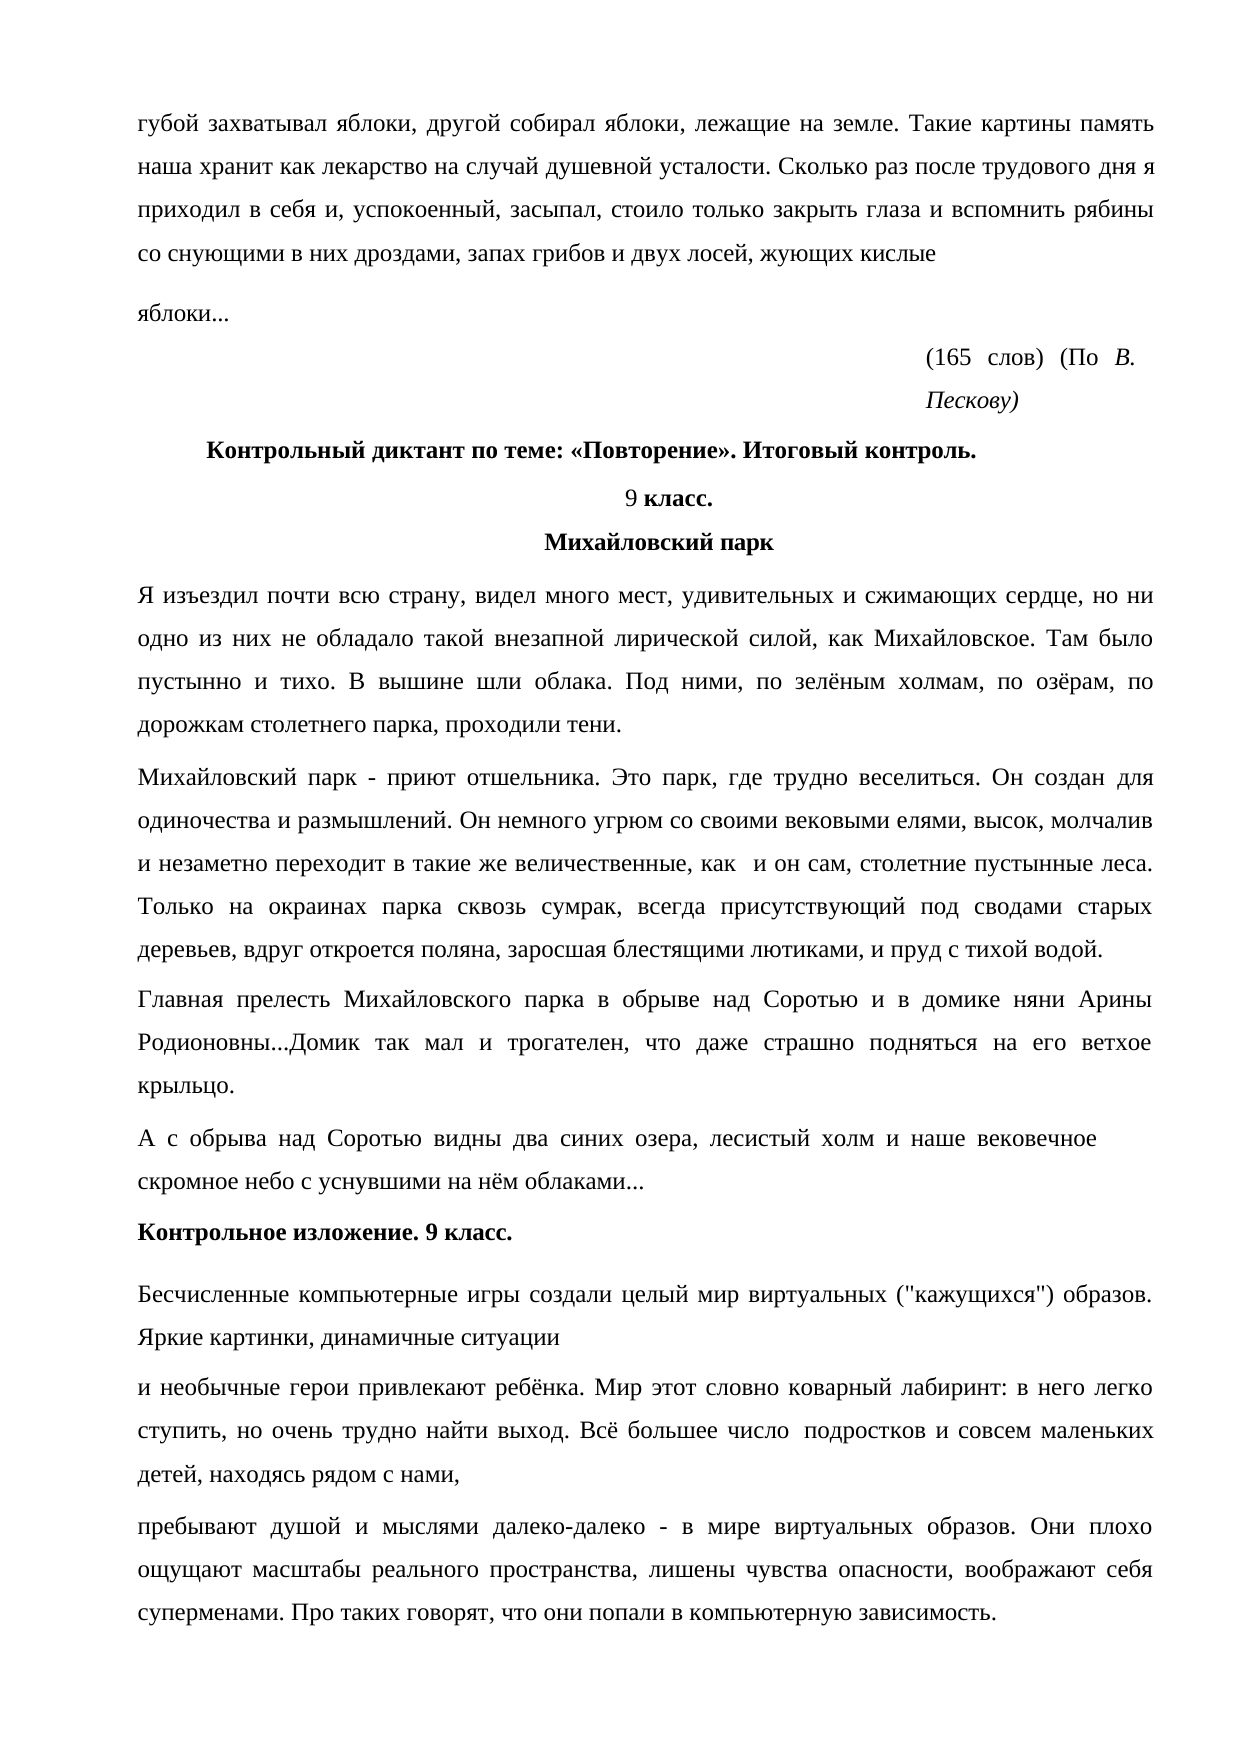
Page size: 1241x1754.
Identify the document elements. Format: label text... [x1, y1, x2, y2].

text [137, 108, 1155, 266]
subtitle Контрольный диктант по теме: «Повторение». Итоговый контроль. [206, 435, 1240, 464]
text (165 слов) (По В. Пескову) [926, 342, 1136, 414]
text пребывают душой и мыслями далеко-далеко - в мире виртуальных образов. Они плохо ощущают масштабы реального пространства, лишены чувства опасности, воображают себя суперменами. Про таких говорят, что они попали в компьютерную зависимость. [137, 1511, 1154, 1626]
text яблоки... [137, 298, 249, 327]
text А с обрыва над Соротью видны два синих озера, лесистый холм и наше вековечное скромное небо с уснувшими на нём облаками... [137, 1123, 1098, 1195]
text Бесчисленные компьютерные игры создали целый мир виртуальных ("кажущихся") образов. Яркие картинки, динамичные ситуации [137, 1279, 1153, 1351]
text и необычные герои привлекают ребёнка. Мир этот словно коварный лабиринт: в него легко ступить, но очень трудно найти выход. Всё большее число подростков и совсем маленьких детей, находясь рядом с нами, [137, 1372, 1154, 1487]
subtitle Контрольное изложение. 9 класс. [137, 1217, 1240, 1246]
text Главная прелесть Михайловского парка в обрыве над Соротью и в домике няни Арины Родионовны...Домик так мал и трогателен, что даже страшно подняться на его ветхое крыльцо. [137, 984, 1153, 1099]
text 9 класс. Михайловский парк [524, 483, 794, 555]
text Я изъездил почти всю страну, видел много мест, удивительных и сжимающих сердце, но ни одно из них не обладало такой внезапной лирической силой, как Михайловское. Там было пустынно и тихо. В вышине шли облака. Под ними, по зелёным холмам, по озёрам, по дорожкам столетнего парка, проходили тени. [137, 580, 1155, 738]
text Михайловский парк - приют отшельника. Это парк, где трудно веселиться. Он создан для одиночества и размышлений. Он немного угрюм со своими вековыми елями, высок, молчалив и незаметно переходит в такие же величественные, как и он сам, столетние пустынные леса. Только на окраинах парка сквозь сумрак, всегда присутствующий под сводами старых деревьев, вдруг откроется поляна, заросшая блестящими лютиками, и пруд с тихой водой. [137, 762, 1154, 963]
